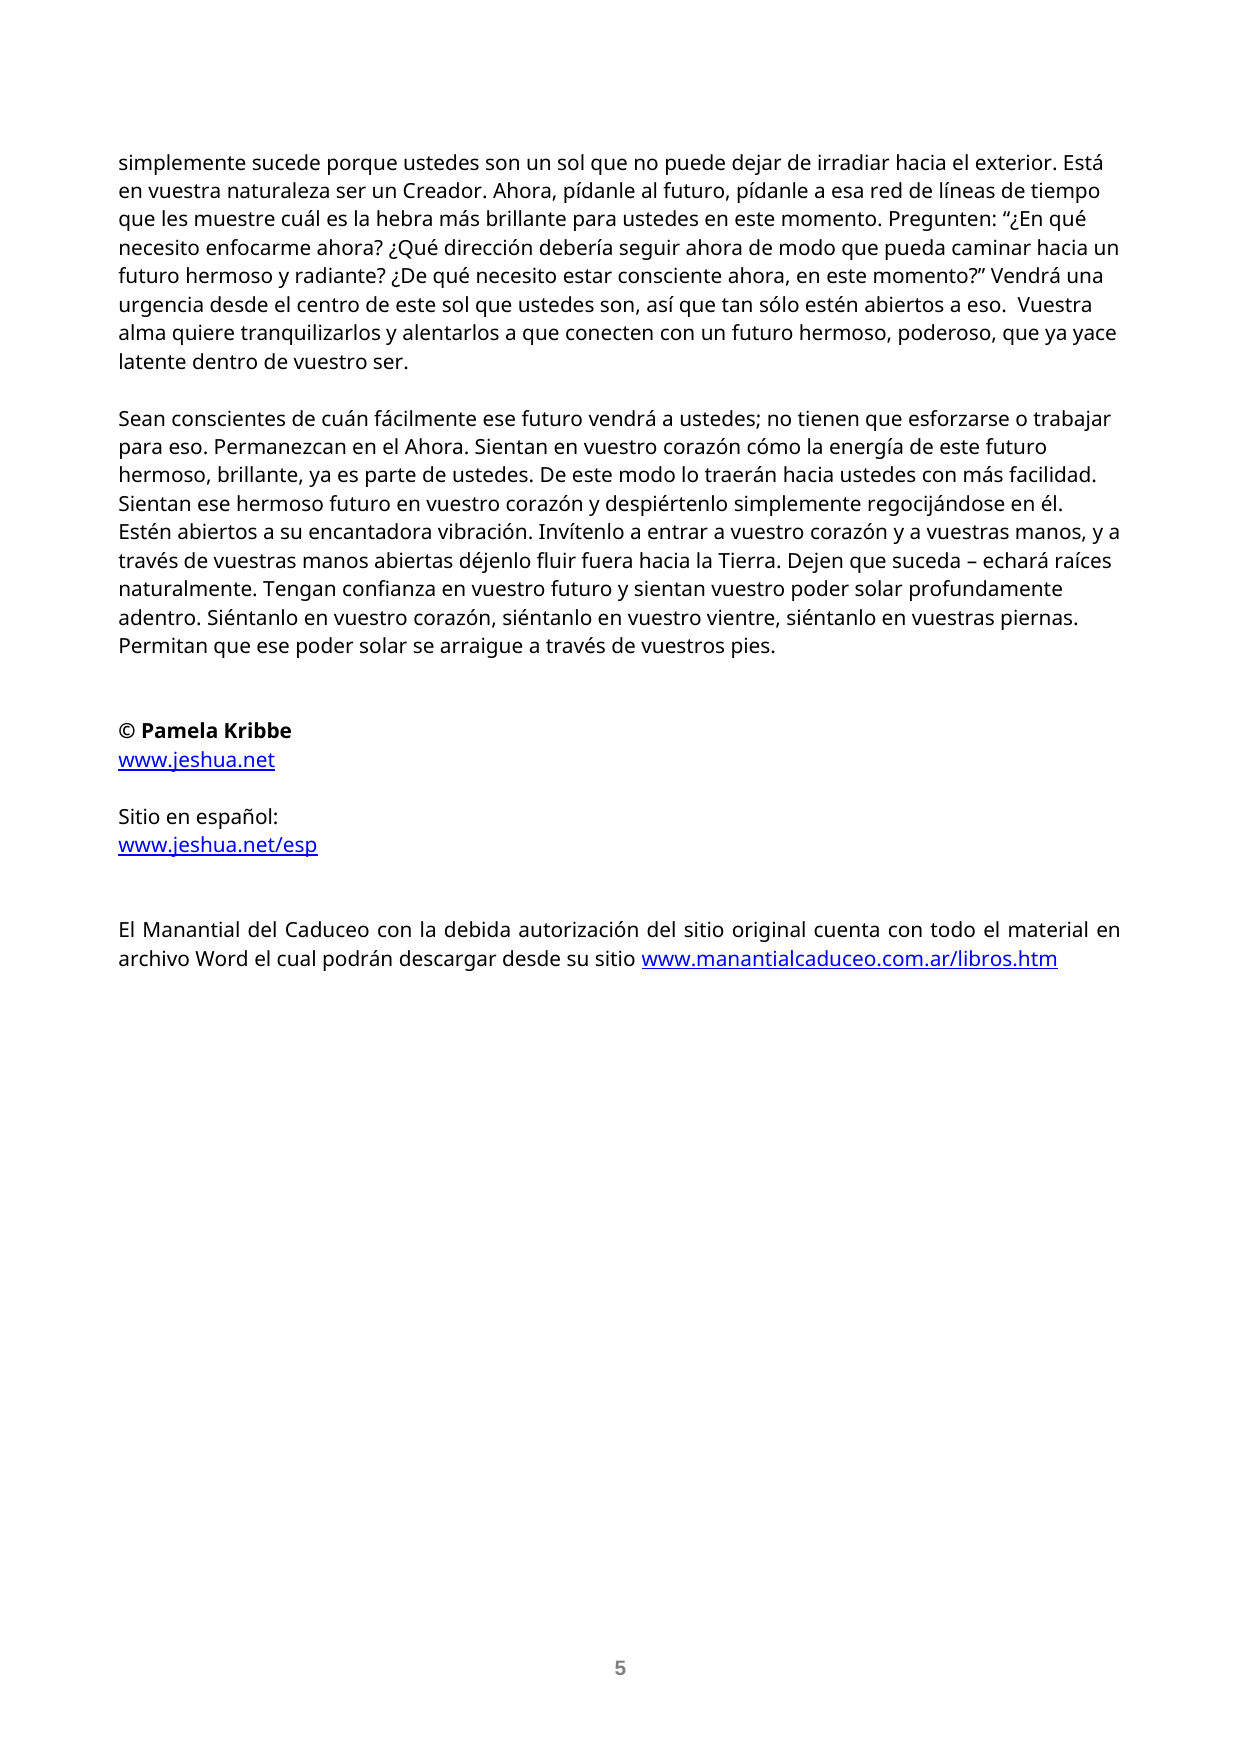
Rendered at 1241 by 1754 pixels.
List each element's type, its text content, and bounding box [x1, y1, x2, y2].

text El Manantial del Caduceo con la debida autorización del sitio original cuenta con todo el material en archivo Word el cual podrán descargar desde su sitio www.manantialcaduceo.com.ar/libros.htm [118, 916, 1122, 972]
text www.jeshua.net/esp [118, 830, 1122, 859]
text Sitio en español: [118, 802, 1122, 830]
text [118, 148, 1122, 375]
text www.jeshua.net [118, 745, 1122, 773]
text Sean conscientes de cuán fácilmente ese futuro vendrá a ustedes; no tienen que esforzarse o trabajar para eso. Permanezcan en el Ahora. Sientan en vuestro corazón cómo la energía de este futuro hermoso, brillante, ya es parte de ustedes. De este modo lo traerán hacia ustedes con más facilidad. Sientan ese hermoso futuro en vuestro corazón y despiértenlo simplemente regocijándose en él. Estén abiertos a su encantadora vibración. Invítenlo a entrar a vuestro corazón y a vuestras manos, y a través de vuestras manos abiertas déjenlo fluir fuera hacia la Tierra. Dejen que suceda – echará raíces naturalmente. Tengan confianza en vuestro futuro y sientan vuestro poder solar profundamente adentro. Siéntanlo en vuestro corazón, siéntanlo en vuestro vientre, siéntanlo en vuestras piernas. Permitan que ese poder solar se arraigue a través de vuestros pies. [118, 404, 1122, 659]
text © Pamela Kribbe [118, 716, 1122, 745]
